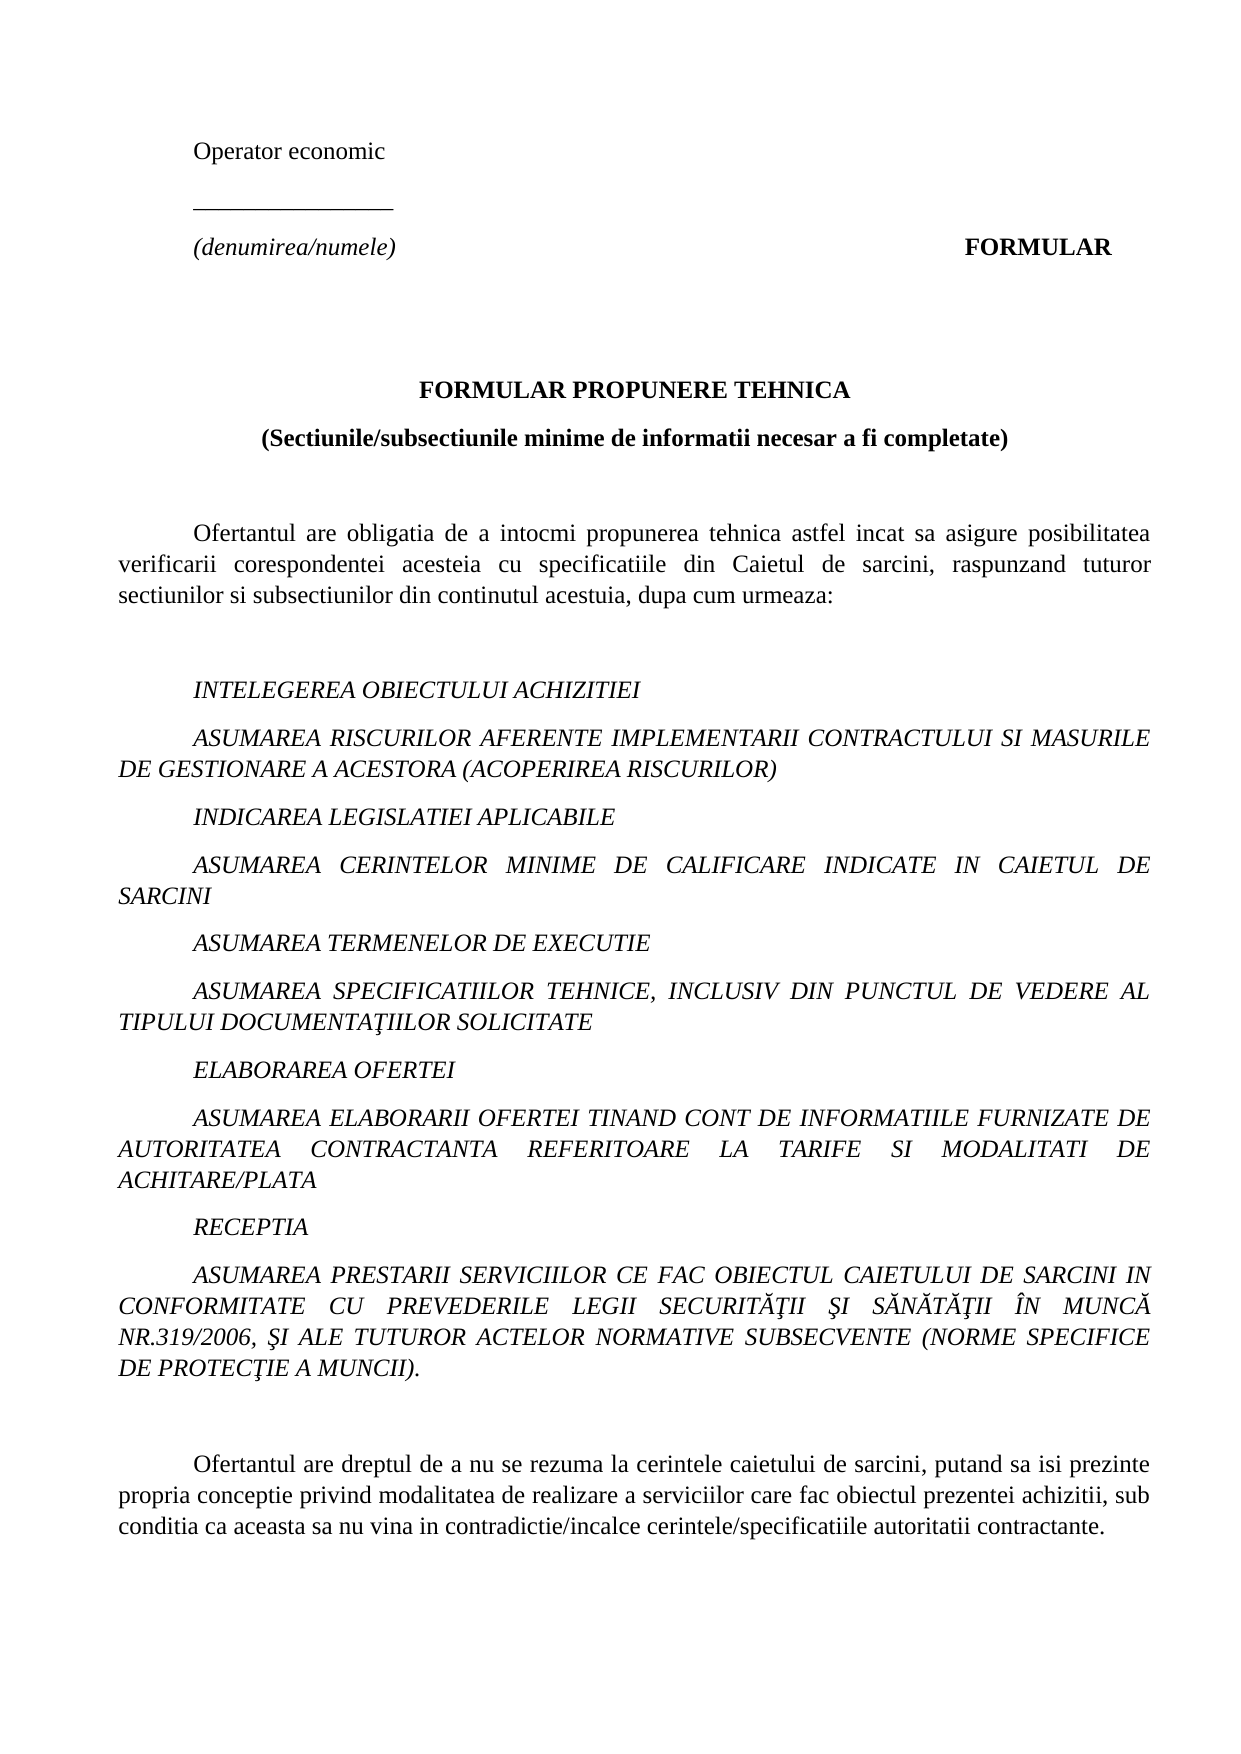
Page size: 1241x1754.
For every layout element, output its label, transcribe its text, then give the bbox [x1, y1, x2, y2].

text ASUMAREA SPECIFICATIILOR TEHNICE, INCLUSIV DIN PUNCTUL DE VEDERE AL TIPULUI DOCUMENTAŢIILOR SOLICITATE [118, 976, 1152, 1036]
text ASUMAREA CERINTELOR MINIME DE CALIFICARE INDICATE IN CAIETUL DE SARCINI [118, 850, 1152, 909]
text INTELEGEREA OBIECTULUI ACHIZITIEI [118, 676, 1152, 704]
text (denumirea/numele) FORMULAR [118, 232, 1152, 261]
text Ofertantul are dreptul de a nu se rezuma la cerintele caietului de sarcini, putand sa isi prezinte propria conceptie privind modalitatea de realizare a serviciilor care fac obiectul prezentei achizitii, sub conditia ca aceasta sa nu vina in contradictie/incalce cerintele/specificatiile autoritatii contractante. [118, 1449, 1152, 1539]
text ASUMAREA PRESTARII SERVICIILOR CE FAC OBIECTUL CAIETULUI DE SARCINI IN CONFORMITATE CU PREVEDERILE LEGII SECURITĂŢII ŞI SĂNĂTĂŢII ÎN MUNCĂ NR.319/2006, ŞI ALE TUTUROR ACTELOR NORMATIVE SUBSECVENTE (NORME SPECIFICE DE PROTECŢIE A MUNCII). [118, 1260, 1152, 1382]
text ASUMAREA RISCURILOR AFERENTE IMPLEMENTARII CONTRACTULUI SI MASURILE DE GESTIONARE A ACESTORA (ACOPERIREA RISCURILOR) [118, 723, 1152, 783]
text (Sectiunile/subsectiunile minime de informatii necesar a fi completate) [118, 423, 1152, 451]
text ASUMAREA TERMENELOR DE EXECUTIE [118, 928, 1152, 957]
text RECEPTIA [118, 1212, 1152, 1241]
text ASUMAREA ELABORARII OFERTEI TINAND CONT DE INFORMATIILE FURNIZATE DE AUTORITATEA CONTRACTANTA REFERITOARE LA TARIFE SI MODALITATI DE ACHITARE/PLATA [118, 1103, 1152, 1193]
text ELABORAREA OFERTEI [118, 1055, 1152, 1084]
text INDICAREA LEGISLATIEI APLICABILE [118, 802, 1152, 831]
text Operator economic [118, 136, 1152, 165]
text FORMULAR PROPUNERE TEHNICA [118, 375, 1152, 404]
text Ofertantul are obligatia de a intocmi propunerea tehnica astfel incat sa asigure posibilitatea verificarii corespondentei acesteia cu specificatiile din Caietul de sarcini, raspunzand tuturor sectiunilor si subsectiunilor din continutul acestuia, dupa cum urmeaza: [118, 518, 1152, 609]
text ________________ [118, 184, 1152, 213]
